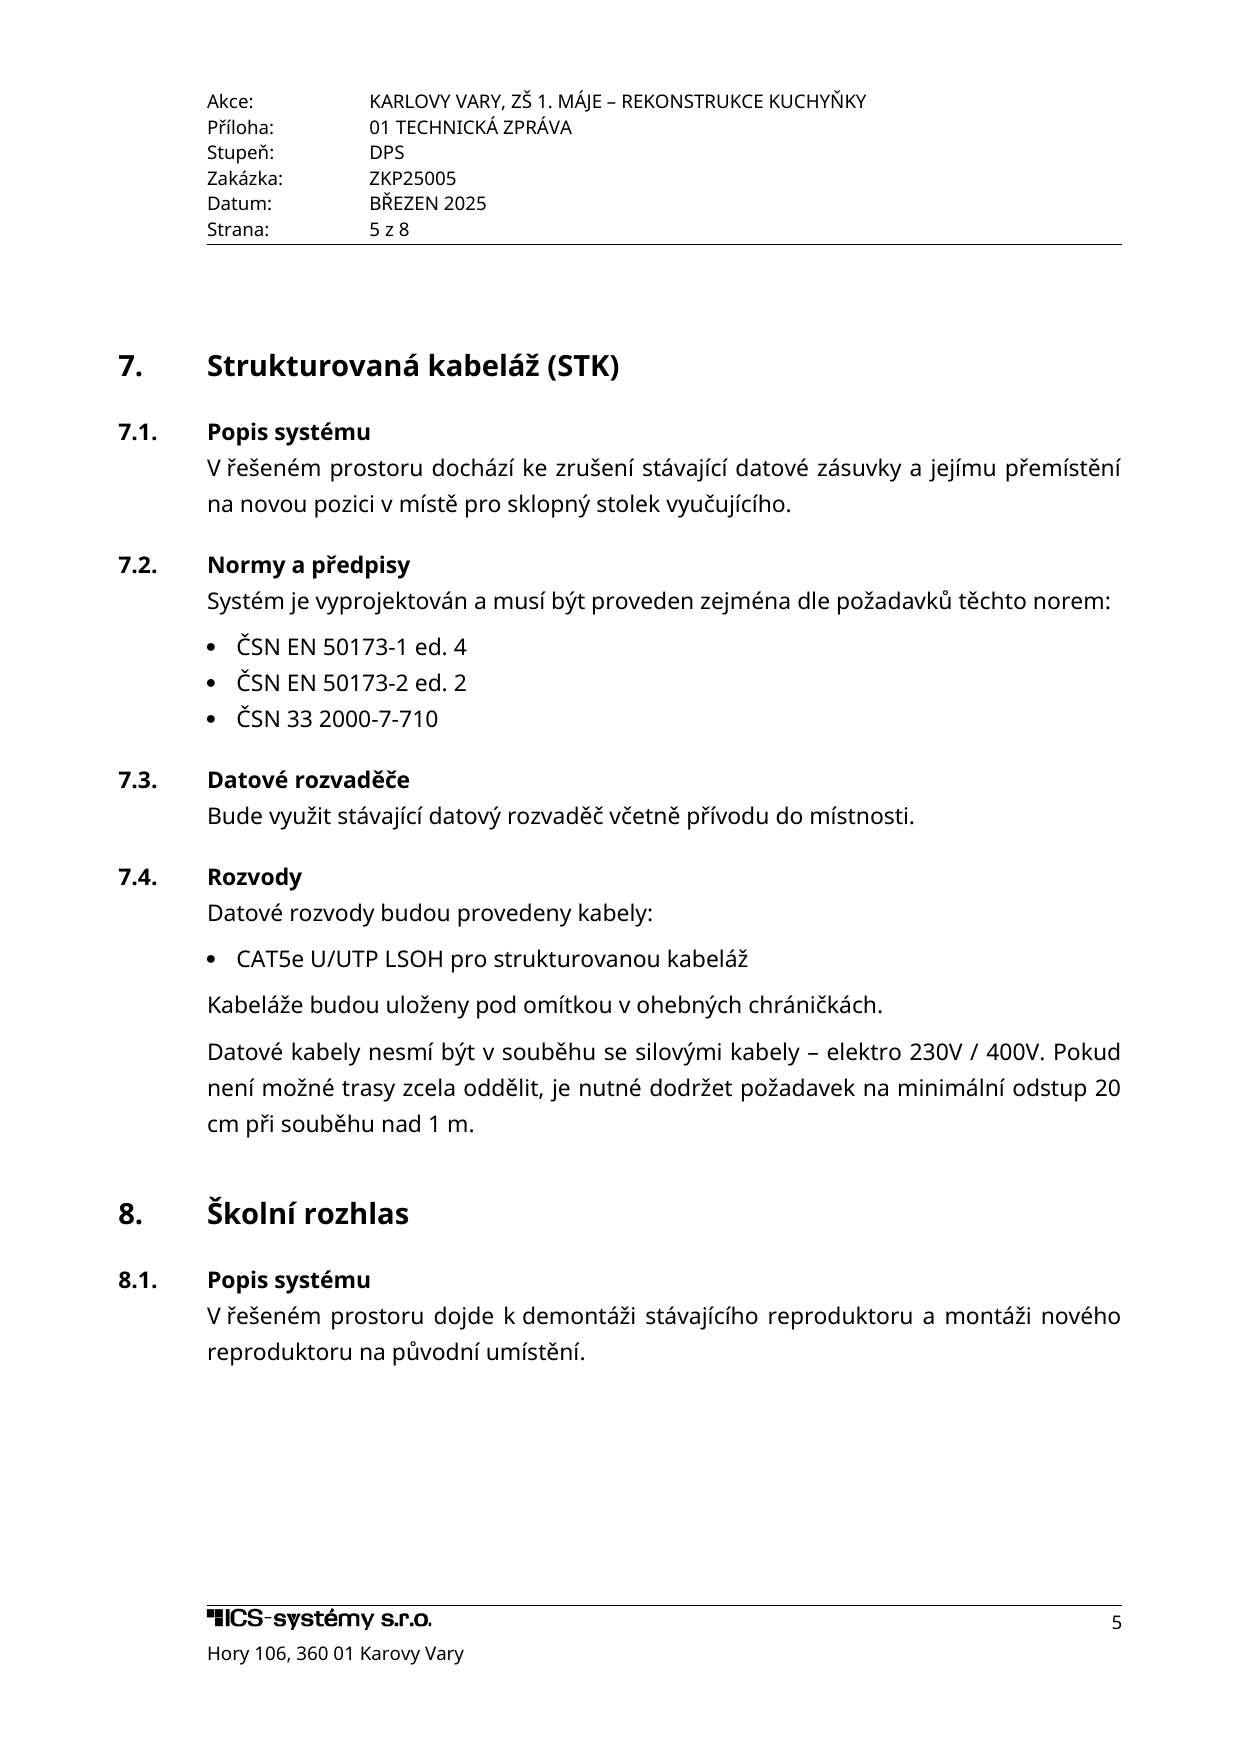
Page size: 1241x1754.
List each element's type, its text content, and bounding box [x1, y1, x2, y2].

subtitle Popis systému [118, 416, 1122, 447]
subtitle Popis systému [118, 1264, 1122, 1295]
list ČSN EN 50173-1 ed. 4 [207, 631, 1122, 662]
text Systém je vyprojektován a musí být proveden zejména dle požadavků těchto norem: [207, 585, 1122, 616]
subtitle Datové rozvaděče [118, 764, 1122, 795]
text V řešeném prostoru dojde k demontáži stávajícího reproduktoru a montáži nového reproduktoru na původní umístění. [207, 1300, 1122, 1367]
text Datové kabely nesmí být v souběhu se silovými kabely – elektro 230V / 400V. Pokud není možné trasy zcela oddělit, je nutné dodržet požadavek na minimální odstup 20 cm při souběhu nad 1 m. [207, 1036, 1122, 1139]
list ČSN EN 50173-2 ed. 2 [207, 667, 1122, 698]
text Bude využit stávající datový rozvaděč včetně přívodu do místnosti. [207, 800, 1122, 831]
subtitle Normy a předpisy [118, 549, 1122, 580]
text Datové rozvody budou provedeny kabely: [207, 897, 1122, 928]
list ČSN 33 2000-7-710 [207, 703, 1122, 734]
subtitle Strukturovaná kabeláž (STK) [118, 345, 1122, 385]
text V řešeném prostoru dochází ke zrušení stávající datové zásuvky a jejímu přemístění na novou pozici v místě pro sklopný stolek vyučujícího. [207, 452, 1122, 519]
subtitle Školní rozhlas [118, 1193, 1122, 1233]
text Kabeláže budou uloženy pod omítkou v ohebných chráničkách. [207, 989, 1122, 1021]
list CAT5e U/UTP LSOH pro strukturovanou kabeláž [207, 943, 1122, 974]
subtitle Rozvody [118, 861, 1122, 892]
